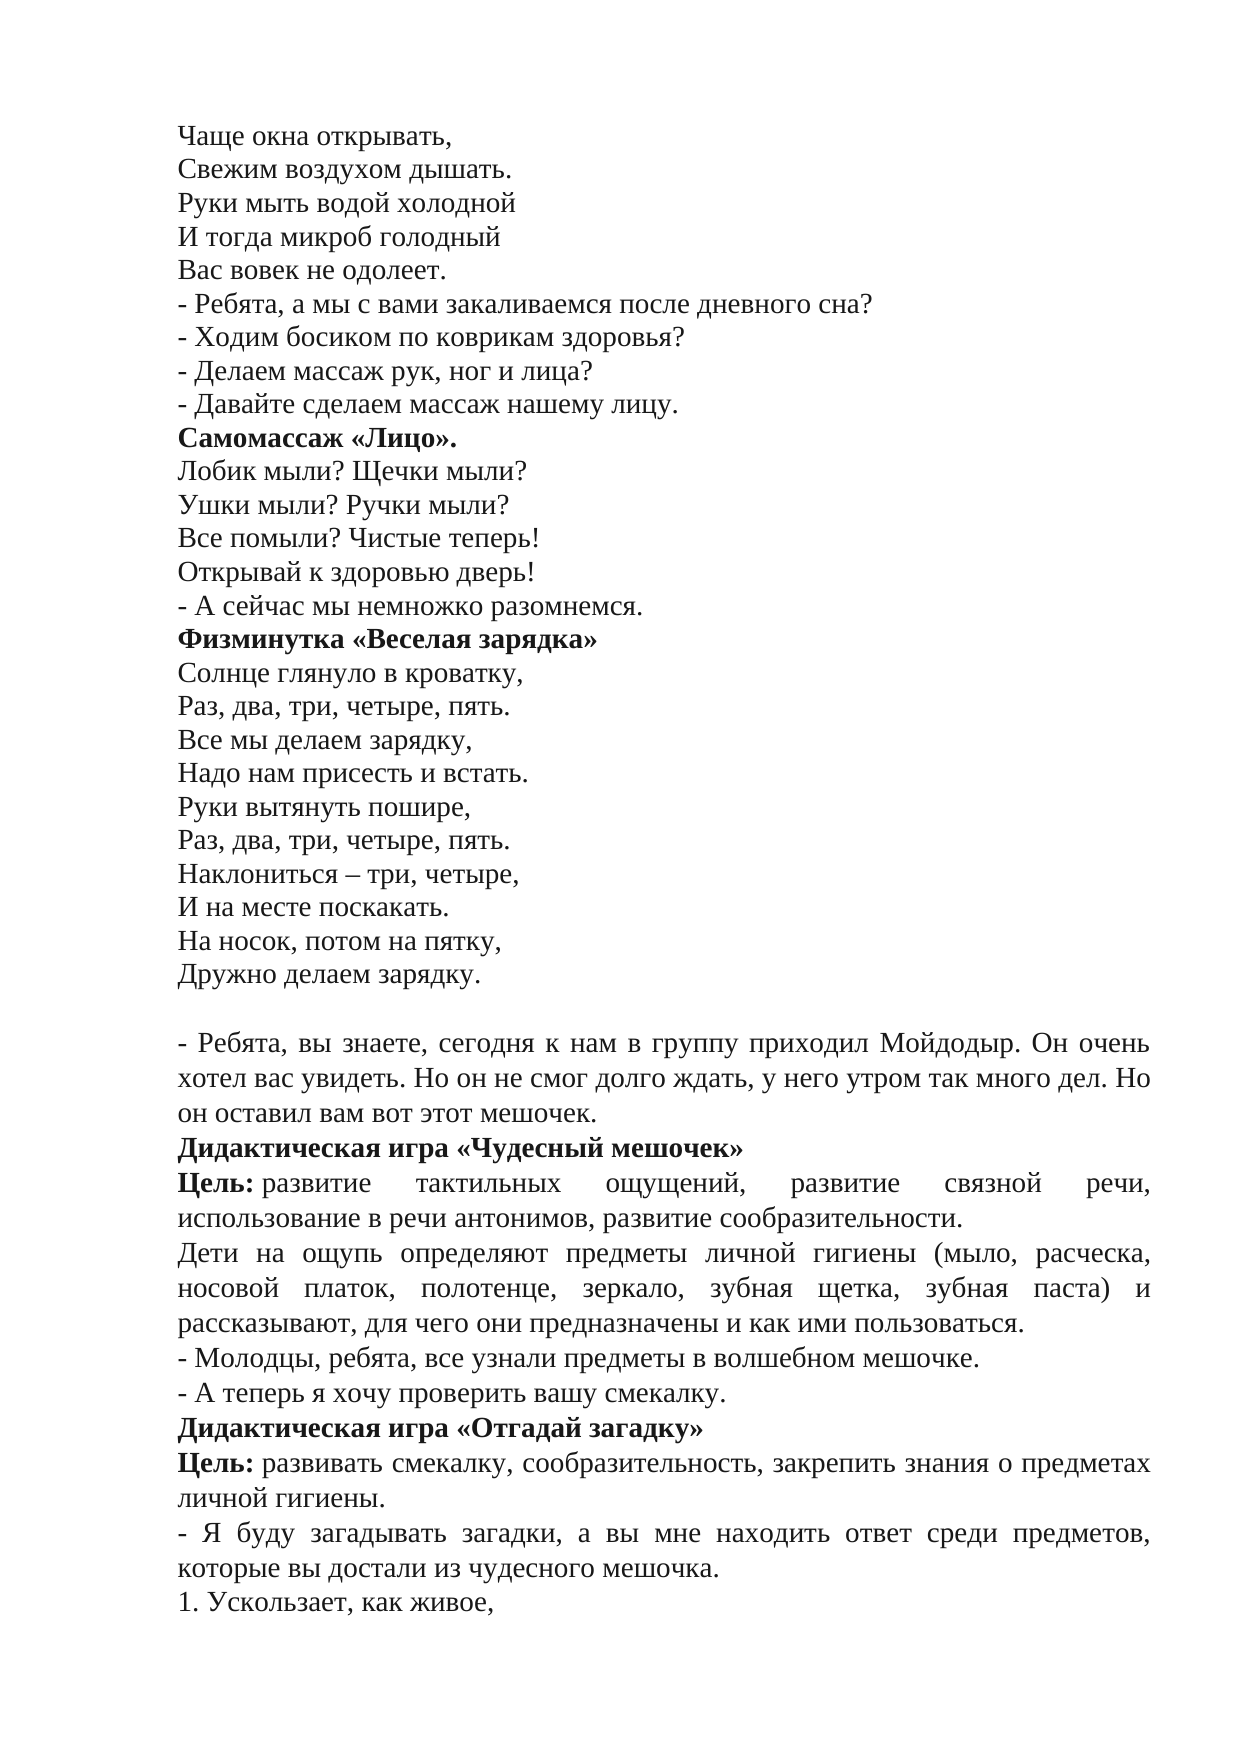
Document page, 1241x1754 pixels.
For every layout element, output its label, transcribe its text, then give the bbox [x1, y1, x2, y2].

text Руки вытянуть пошире, [177, 789, 1152, 822]
text - Ребята, вы знаете, сегодня к нам в группу приходил Мойдодыр. Он очень хотел вас увидеть. Но он не смог долго ждать, у него утром так много дел. Но он оставил вам вот этот мешочек. [177, 1024, 1152, 1129]
text Цель: развитие тактильных ощущений, развитие связной речи, использование в речи антонимов, развитие сообразительности. [177, 1164, 1152, 1234]
text - А теперь я хочу проверить вашу смекалку. [177, 1374, 1152, 1409]
text И тогда микроб голодный [177, 219, 1152, 252]
text На носок, потом на пятку, [177, 923, 1152, 957]
text Наклониться – три, четыре, [177, 856, 1152, 889]
text Вас вовек не одолеет. [177, 252, 1152, 286]
text Свежим воздухом дышать. [177, 152, 1152, 185]
text И на месте поскакать. [177, 889, 1152, 923]
text Дети на ощупь определяют предметы личной гигиены (мыло, расческа, носовой платок, полотенце, зеркало, зубная щетка, зубная паста) и рассказывают, для чего они предназначены и как ими пользоваться. [177, 1234, 1152, 1339]
text Раз, два, три, четыре, пять. [177, 688, 1152, 722]
text Чаще окна открывать, [177, 118, 1152, 152]
text Ушки мыли? Ручки мыли? [177, 487, 1152, 521]
text - Ходим босиком по коврикам здоровья? [177, 319, 1152, 353]
text - Давайте сделаем массаж нашему лицу. [177, 386, 1152, 420]
text 1. Ускользает, как живое, [177, 1584, 1152, 1617]
text Все мы делаем зарядку, [177, 722, 1152, 755]
text - А сейчас мы немножко разомнемся. [177, 588, 1152, 621]
text Самомассаж «Лицо». [177, 420, 1152, 453]
text Открывай к здоровью дверь! [177, 554, 1152, 588]
text Физминутка «Веселая зарядка» [177, 621, 1152, 655]
text Дидактическая игра «Чудесный мешочек» [177, 1129, 1152, 1164]
text Дружно делаем зарядку. [177, 957, 1152, 990]
text Раз, два, три, четыре, пять. [177, 822, 1152, 856]
text Надо нам присесть и встать. [177, 755, 1152, 789]
text Лобик мыли? Щечки мыли? [177, 453, 1152, 487]
text Все помыли? Чистые теперь! [177, 521, 1152, 554]
text - Молодцы, ребята, все узнали предметы в волшебном мешочке. [177, 1339, 1152, 1374]
text - Я буду загадывать загадки, а вы мне находить ответ среди предметов, которые вы достали из чудесного мешочка. [177, 1514, 1152, 1584]
text Руки мыть водой холодной [177, 185, 1152, 219]
text Цель: развивать смекалку, сообразительность, закрепить знания о предметах личной гигиены. [177, 1444, 1152, 1514]
text Дидактическая игра «Отгадай загадку» [177, 1409, 1152, 1444]
text - Ребята, а мы с вами закаливаемся после дневного сна? [177, 286, 1152, 319]
text - Делаем массаж рук, ног и лица? [177, 353, 1152, 386]
text Солнце глянуло в кроватку, [177, 655, 1152, 688]
